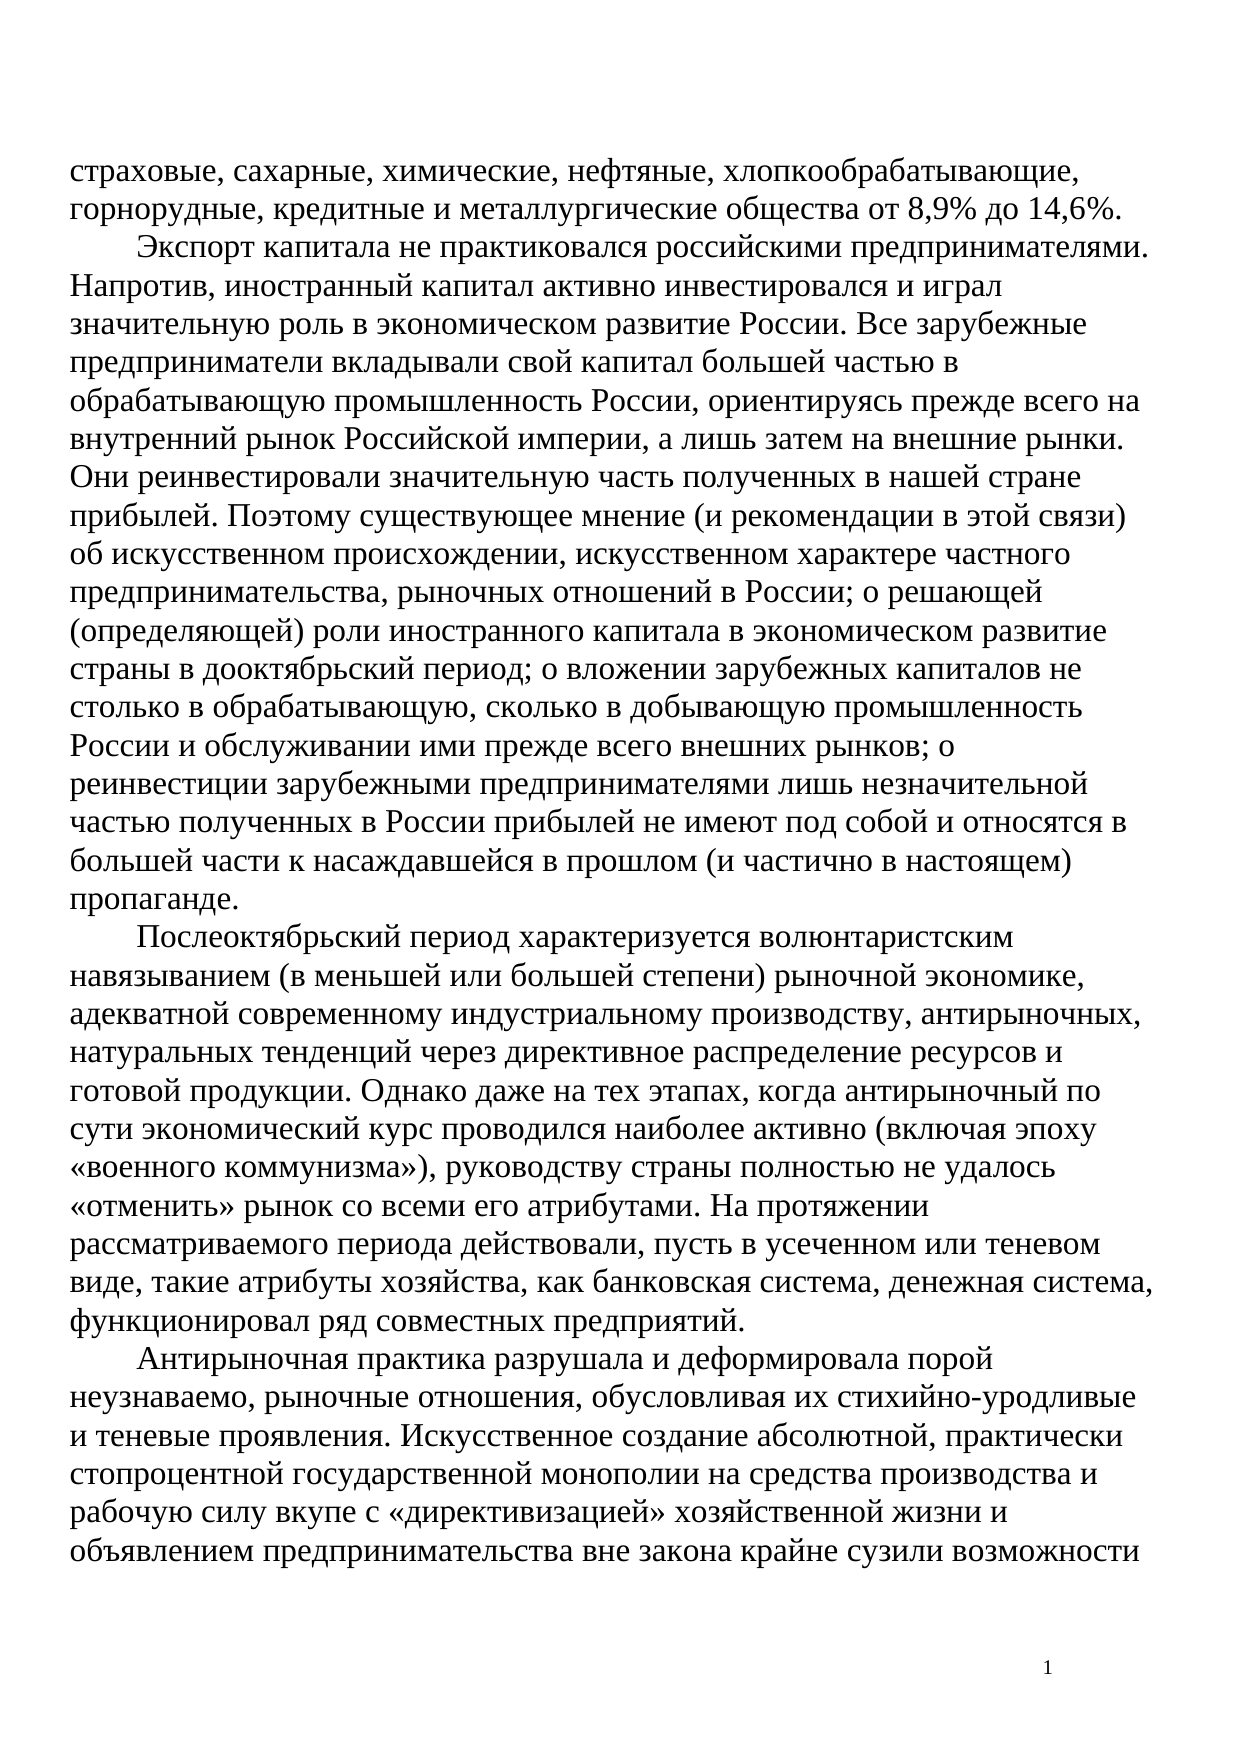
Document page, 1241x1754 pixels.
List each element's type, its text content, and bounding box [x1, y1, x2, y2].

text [69, 1338, 1162, 1568]
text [69, 150, 1162, 227]
text Экспорт капитала не практиковался российскими предпринимателями. Напротив, иностранный капитал активно инвестировался и играл значительную роль в экономическом развитие России. Все зарубежные предприниматели вкладывали свой капитал большей частью в обрабатывающую промышленность России, ориентируясь прежде всего на внутренний рынок Российской империи, а лишь затем на внешние рынки. Они реинвестировали значительную часть полученных в нашей стране прибылей. Поэтому существующее мнение (и рекомендации в этой связи) об искусственном происхождении, искусственном характере частного предпринимательства, рыночных отношений в России; о решающей (определяющей) роли иностранного капитала в экономическом развитие страны в дооктябрьский период; о вложении зарубежных капиталов не столько в обрабатывающую, сколько в добывающую промышленность России и обслуживании ими прежде всего внешних рынков; о реинвестиции зарубежными предпринимателями лишь незначительной частью полученных в России прибылей не имеют под собой и относятся в большей части к насаждавшейся в прошлом (и частично в настоящем) пропаганде. [69, 227, 1162, 917]
text Послеоктябрьский период характеризуется волюнтаристским навязыванием (в меньшей или большей степени) рыночной экономике, адекватной современному индустриальному производству, антирыночных, натуральных тенденций через директивное распределение ресурсов и готовой продукции. Однако даже на тех этапах, когда антирыночный по сути экономический курс проводился наиболее активно (включая эпоху «военного коммунизма»), руководству страны полностью не удалось «отменить» рынок со всеми его атрибутами. На протяжении рассматриваемого периода действовали, пусть в усеченном или теневом виде, такие атрибуты хозяйства, как банковская система, денежная система, функционировал ряд совместных предприятий. [69, 917, 1162, 1338]
